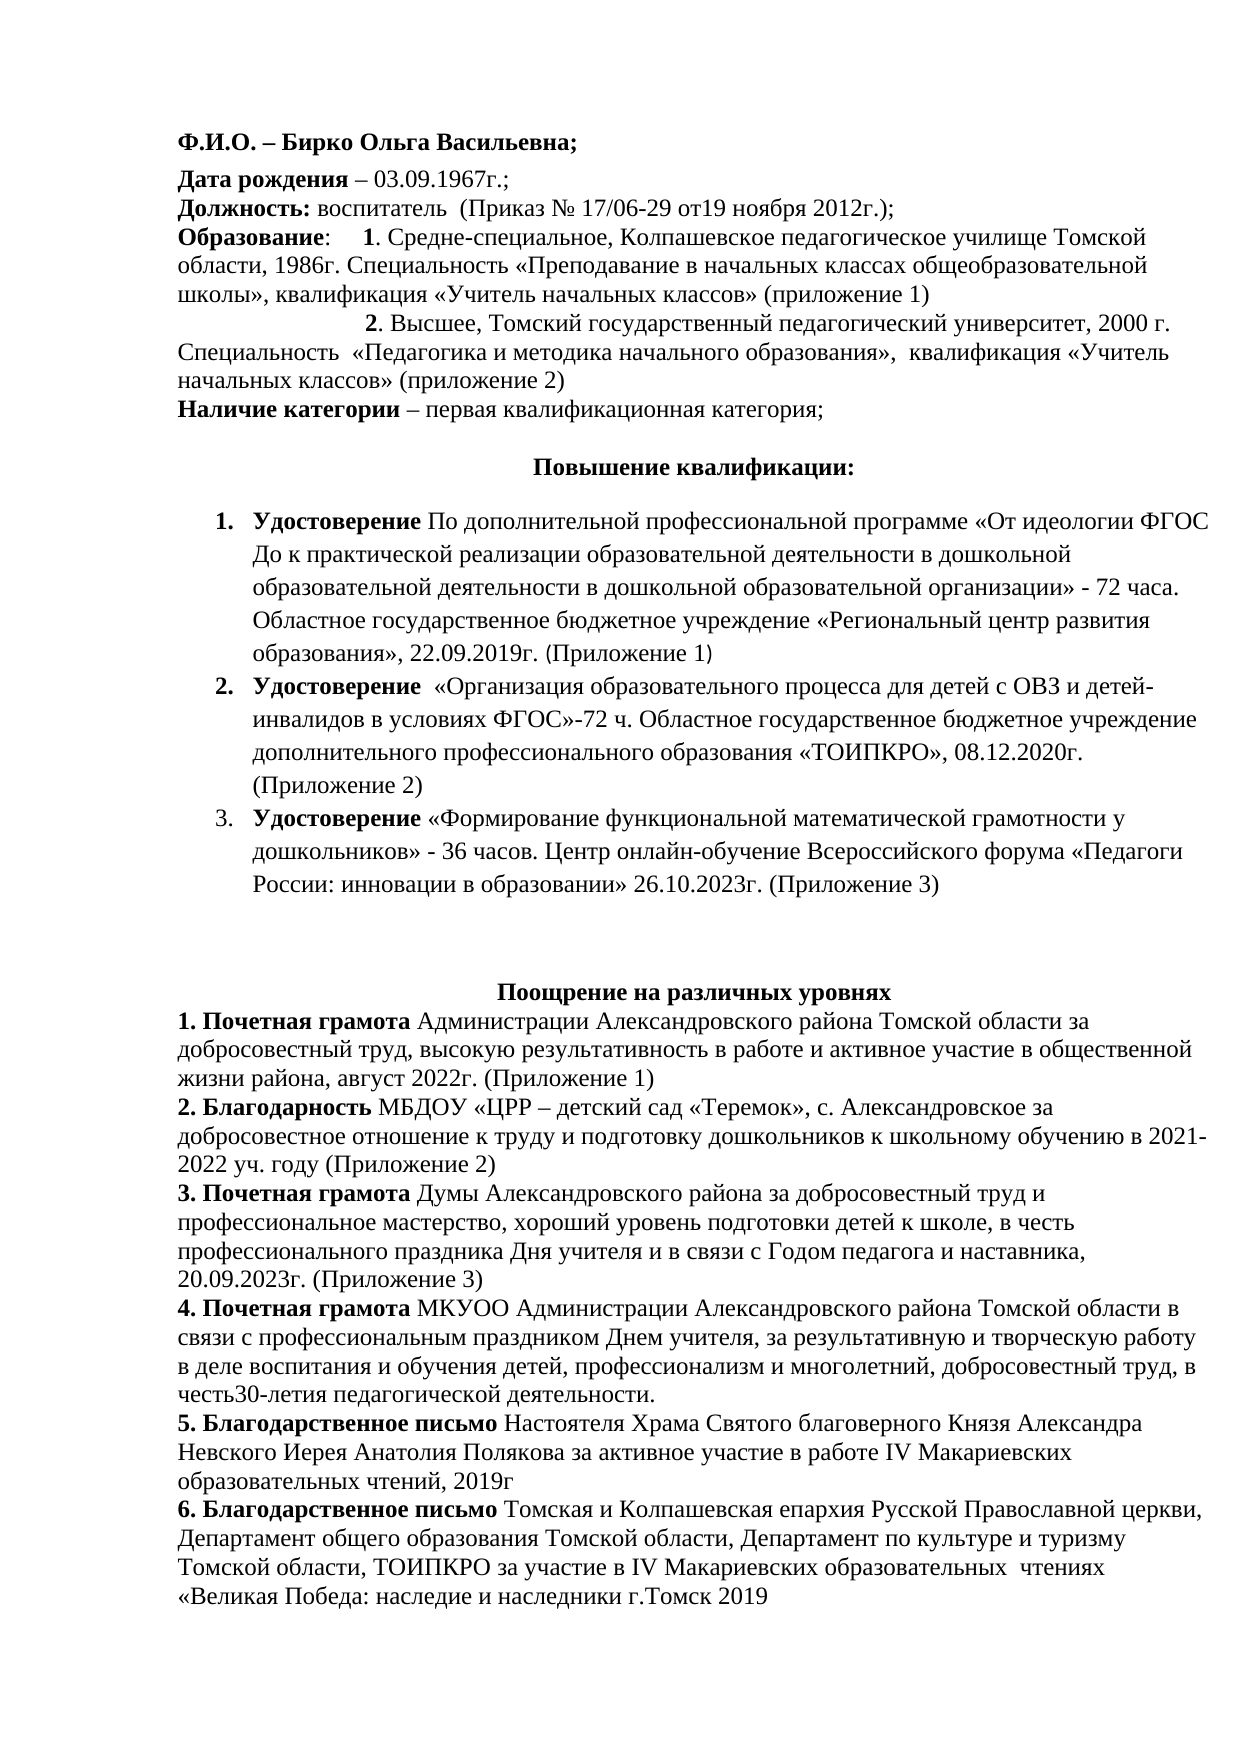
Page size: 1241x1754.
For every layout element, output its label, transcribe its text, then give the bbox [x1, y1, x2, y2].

text Образование: 1. Средне-специальное, Колпашевское педагогическое училище Томской области, 1986г. Специальность «Преподавание в начальных классах общеобразовательной школы», квалификация «Учитель начальных классов» (приложение 1) [177, 222, 1211, 308]
list Удостоверение «Организация образовательного процесса для детей с ОВЗ и детей-инвалидов в условиях ФГОС»-72 ч. Областное государственное бюджетное учреждение дополнительного профессионального образования «ТОИПКРО», 08.12.2020г. (Приложение 2) [215, 671, 1211, 799]
text Повышение квалификации: [177, 452, 1211, 481]
list Удостоверение По дополнительной профессиональной программе «От идеологии ФГОС До к практической реализации образовательной деятельности в дошкольной образовательной деятельности в дошкольной образовательной организации» - 72 часа. Областное государственное бюджетное учреждение «Региональный центр развития образования», 22.09.2019г. (Приложение 1) [215, 506, 1211, 667]
text Наличие категории – первая квалификационная категория; [177, 394, 1211, 423]
text 4. Почетная грамота МКУОО Администрации Александровского района Томской области в связи с профессиональным праздником Днем учителя, за результативную и творческую работу в деле воспитания и обучения детей, профессионализм и многолетний, добросовестный труд, в честь30-летия педагогической деятельности. [177, 1293, 1211, 1408]
list Удостоверение «Формирование функциональной математической грамотности у дошкольников» - 36 часов. Центр онлайн-обучение Всероссийского форума «Педагоги России: инновации в образовании» 26.10.2023г. (Приложение 3) [215, 803, 1211, 898]
text Дата рождения – 03.09.1967г.; [177, 156, 1211, 193]
text 5. Благодарственное письмо Настоятеля Храма Святого благоверного Князя Александра Невского Иерея Анатолия Полякова за активное участие в работе IV Макариевских образовательных чтений, 2019г [177, 1408, 1211, 1494]
text 2. Благодарность МБДОУ «ЦРР – детский сад «Теремок», с. Александровское за добросовестное отношение к труду и подготовку дошкольников к школьному обучению в 2021-2022 уч. году (Приложение 2) [177, 1092, 1211, 1178]
text 3. Почетная грамота Думы Александровского района за добросовестный труд и профессиональное мастерство, хороший уровень подготовки детей к школе, в честь профессионального праздника Дня учителя и в связи с Годом педагога и наставника, 20.09.2023г. (Приложение 3) [177, 1178, 1211, 1293]
text Должность: воспитатель (Приказ № 17/06-29 от19 ноября 2012г.); [177, 193, 1211, 222]
text 2. Высшее, Томский государственный педагогический университет, 2000 г. Специальность «Педагогика и методика начального образования», квалификация «Учитель начальных классов» (приложение 2) [177, 308, 1211, 394]
text Поощрение на различных уровнях [177, 977, 1211, 1006]
text Ф.И.О. – Бирко Ольга Васильевна; [177, 118, 1211, 156]
text 1. Почетная грамота Администрации Александровского района Томской области за добросовестный труд, высокую результативность в работе и активное участие в общественной жизни района, август 2022г. (Приложение 1) [177, 1006, 1211, 1092]
text 6. Благодарственное письмо Томская и Колпашевская епархия Русской Православной церкви, Департамент общего образования Томской области, Департамент по культуре и туризму Томской области, ТОИПКРО за участие в IV Макариевских образовательных чтениях «Великая Победа: наследие и наследники г.Томск 2019 [177, 1494, 1211, 1609]
